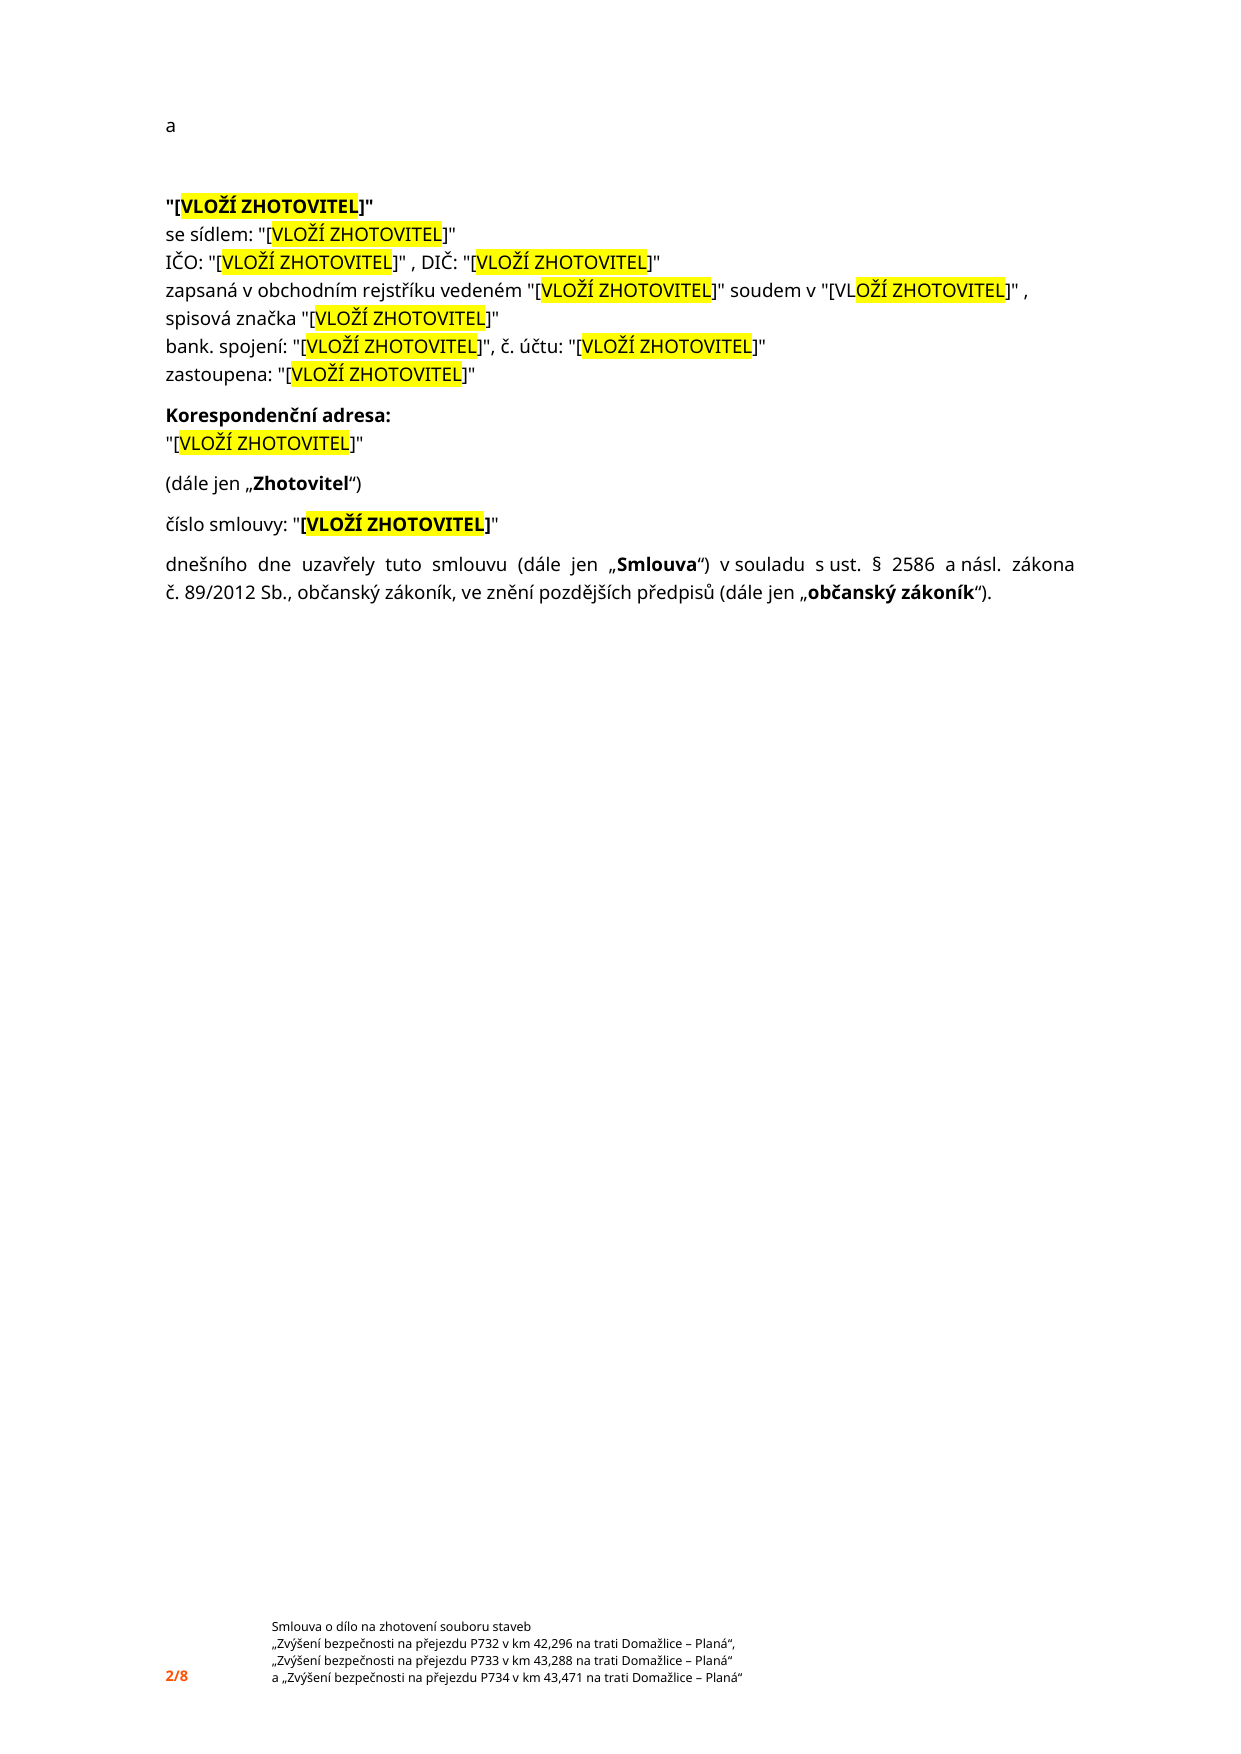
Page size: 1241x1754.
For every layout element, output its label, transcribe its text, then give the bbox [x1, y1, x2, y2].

text "[VLOŽÍ ZHOTOVITEL]" [358, 193, 1075, 219]
text "[VLOŽÍ ZHOTOVITEL]" [349, 430, 1075, 455]
text zapsaná v obchodním rejstříku vedeném "[VLOŽÍ ZHOTOVITEL]" soudem v "[VLOŽÍ ZHOTOVITEL]" , [165, 277, 541, 303]
text zastoupena: "[VLOŽÍ ZHOTOVITEL]" [165, 361, 291, 387]
text číslo smlouvy: "[VLOŽÍ ZHOTOVITEL]" [165, 511, 306, 536]
text (dále jen „Zhotovitel“) [165, 470, 1075, 496]
text bank. spojení: "[VLOŽÍ ZHOTOVITEL]", č. účtu: "[VLOŽÍ ZHOTOVITEL]" [752, 333, 1075, 359]
text číslo smlouvy: "[VLOŽÍ ZHOTOVITEL]" [484, 511, 1075, 536]
text Korespondenční adresa: [165, 402, 1075, 427]
text a [165, 112, 1075, 138]
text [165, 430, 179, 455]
text spisová značka "[VLOŽÍ ZHOTOVITEL]" [485, 305, 1075, 331]
text se sídlem: "[VLOŽÍ ZHOTOVITEL]" [165, 221, 272, 247]
text se sídlem: "[VLOŽÍ ZHOTOVITEL]" [442, 221, 1075, 247]
text spisová značka "[VLOŽÍ ZHOTOVITEL]" [165, 305, 315, 331]
text zastoupena: "[VLOŽÍ ZHOTOVITEL]" [462, 361, 1075, 387]
text IČO: "[VLOŽÍ ZHOTOVITEL]" , DIČ: "[VLOŽÍ ZHOTOVITEL]" [647, 249, 1075, 275]
text dnešního dne uzavřely tuto smlouvu (dále jen „Smlouva“) v souladu s ust. § 2586 a násl. zákona č. 89/2012 Sb., občanský zákoník, ve znění pozdějších předpisů (dále jen „občanský zákoník“). [165, 551, 1075, 605]
